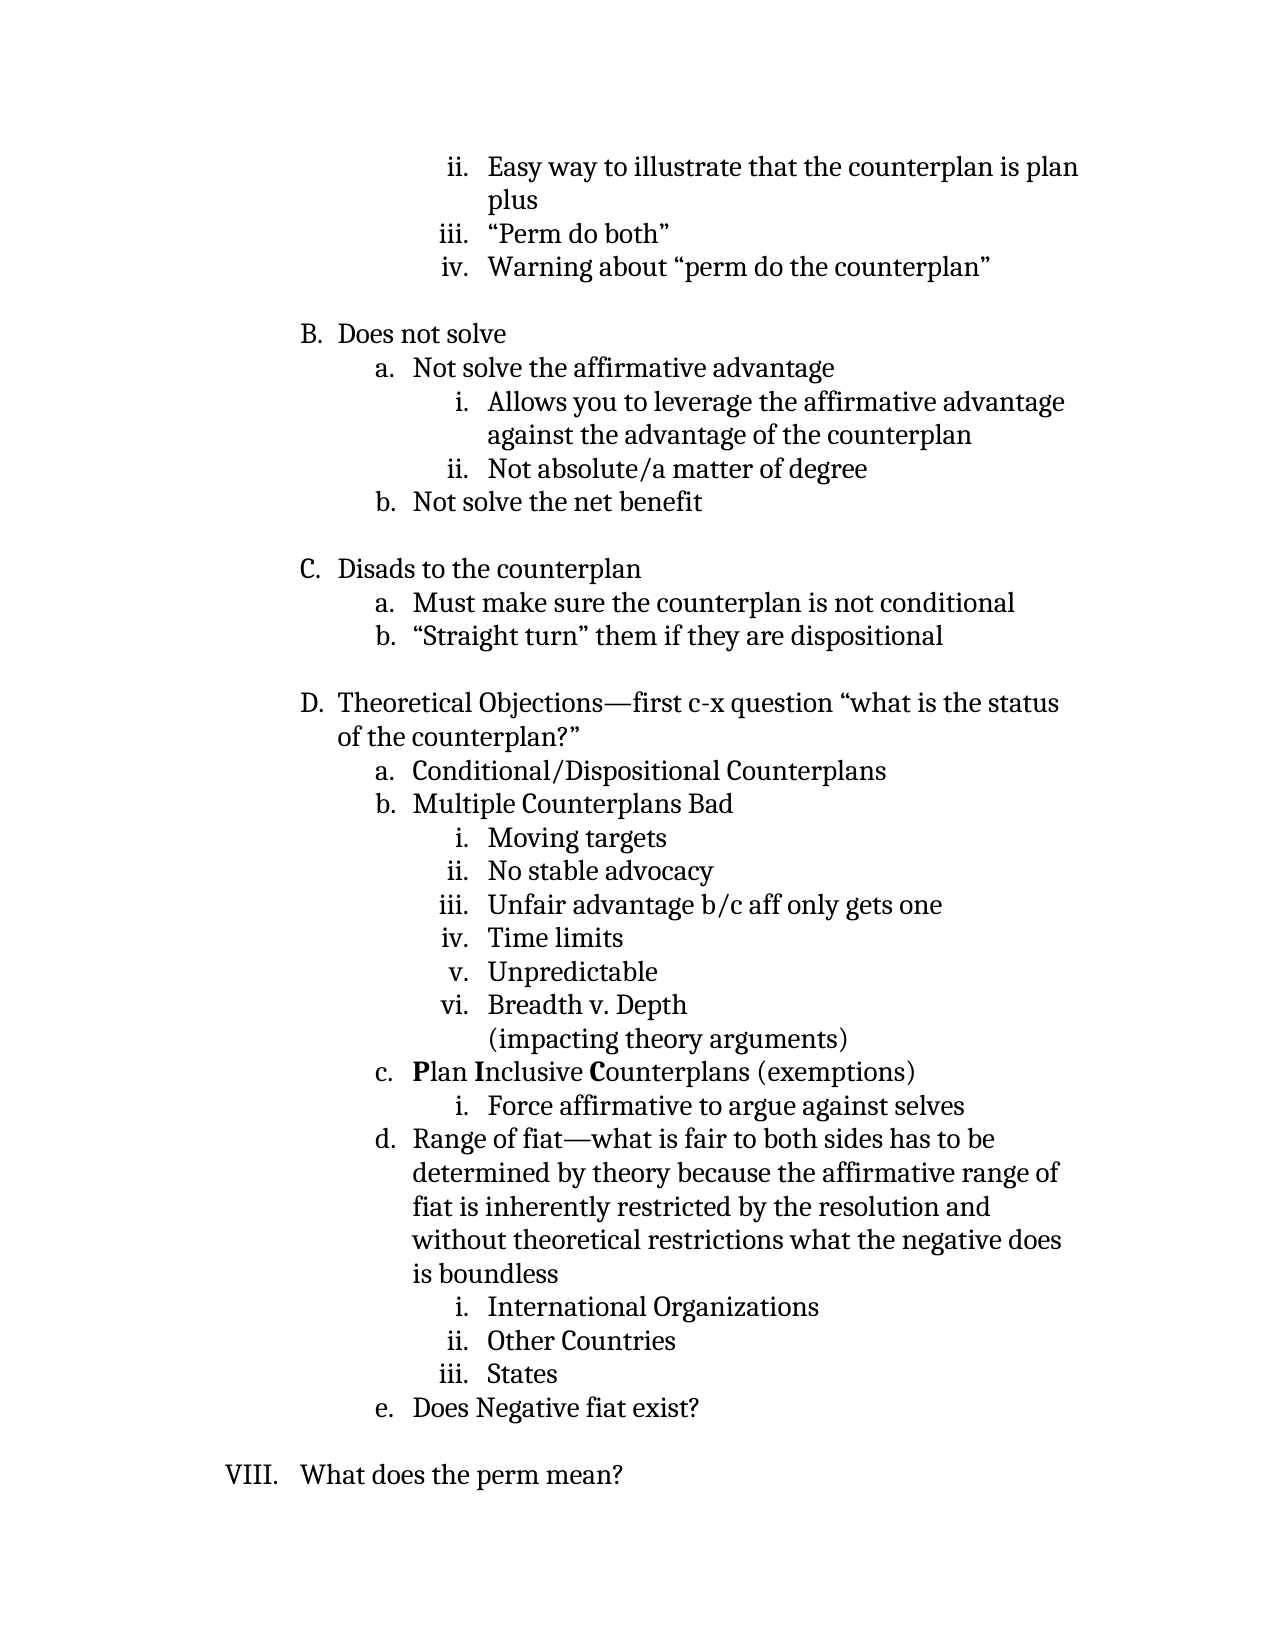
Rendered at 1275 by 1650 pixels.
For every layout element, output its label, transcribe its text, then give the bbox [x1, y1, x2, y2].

list Not absolute/a matter of degree [469, 452, 1087, 485]
list Easy way to illustrate that the counterplan is plan plus [469, 150, 1087, 217]
list Multiple Counterplans Bad [375, 787, 1087, 821]
list Not solve the affirmative advantage [375, 351, 1087, 385]
list Not solve the net benefit [375, 485, 1087, 519]
list Does Negative fiat exist? [375, 1391, 1087, 1424]
list Theoretical Objections—first c-x question “what is the status of the counterplan?” [300, 687, 1087, 754]
list Conditional/Dispositional Counterplans [375, 754, 1087, 787]
list “Straight turn” them if they are dispositional [375, 619, 1087, 653]
list Plan Inclusive Counterplans (exemptions) [375, 1056, 1087, 1089]
list Moving targets [469, 821, 1087, 854]
list Allows you to leverage the affirmative advantage against the advantage of the counterplan [469, 385, 1087, 452]
list “Perm do both” [469, 217, 1087, 251]
list Breadth v. Depth [469, 988, 1087, 1022]
list International Organizations [469, 1290, 1087, 1324]
list Force affirmative to argue against selves [469, 1089, 1087, 1123]
list Warning about “perm do the counterplan” [469, 251, 1087, 284]
list No stable advocacy [469, 854, 1087, 888]
list States [469, 1357, 1087, 1391]
list What does the perm mean? [225, 1458, 1087, 1492]
list Other Countries [469, 1324, 1087, 1357]
list Disads to the counterplan [300, 552, 1087, 586]
list Unpredictable [469, 955, 1087, 988]
list (impacting theory arguments) [487, 1022, 1087, 1056]
list Time limits [469, 921, 1087, 955]
list Range of fiat—what is fair to both sides has to be determined by theory because the affirmative range of fiat is inherently restricted by the resolution and without theoretical restrictions what the negative does is boundless [375, 1123, 1087, 1290]
list Does not solve [300, 318, 1087, 351]
list Unfair advantage b/c aff only gets one [469, 888, 1087, 921]
list Must make sure the counterplan is not conditional [375, 586, 1087, 619]
